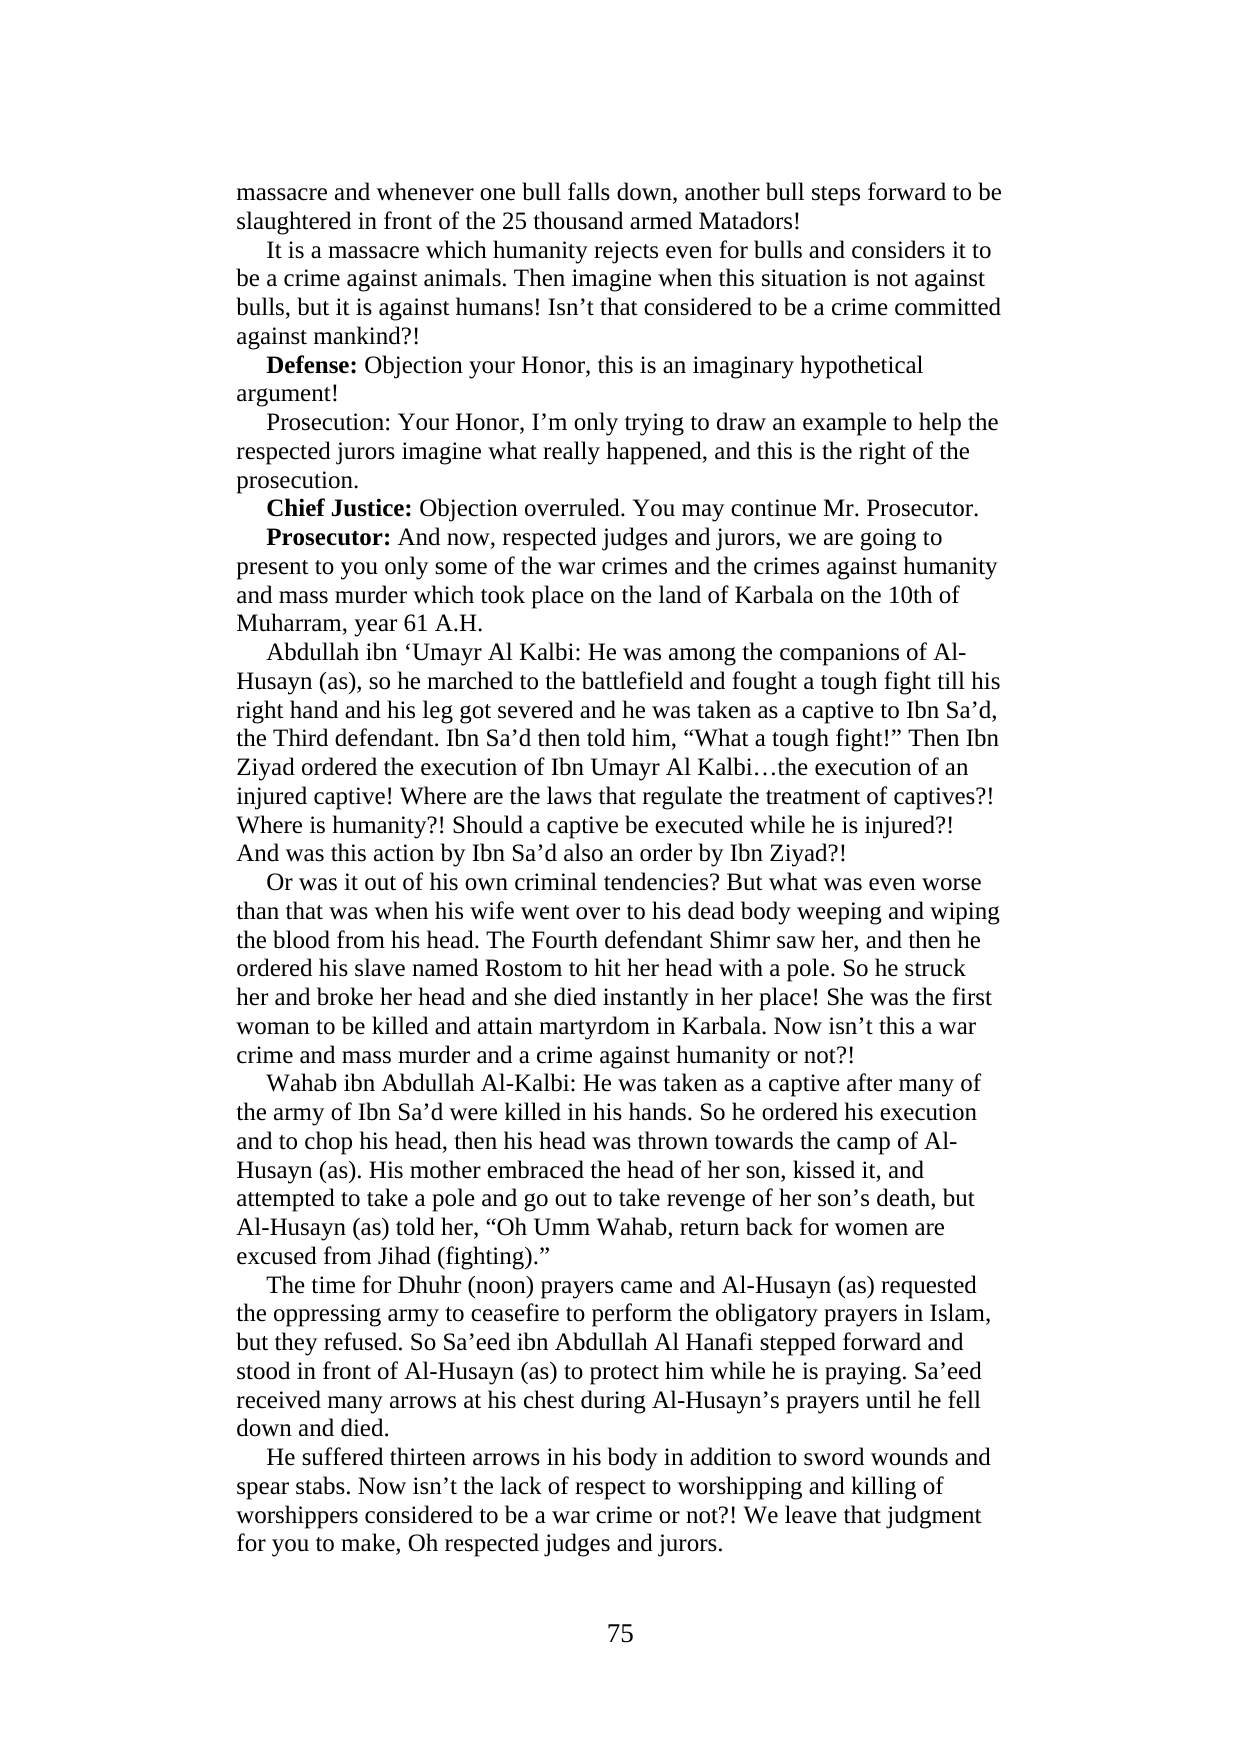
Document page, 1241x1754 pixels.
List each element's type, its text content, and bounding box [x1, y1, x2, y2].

text Prosecution: Your Honor, I’m only trying to draw an example to help the respected jurors imagine what really happened, and this is the right of the prosecution. [236, 407, 1004, 493]
text Or was it out of his own criminal tendencies? But what was even worse than that was when his wife went over to his dead body weeping and wiping the blood from his head. The Fourth defendant Shimr saw her, and then he ordered his slave named Rostom to hit her head with a pole. So he struck her and broke her head and she died instantly in her place! She was the first woman to be killed and attain martyrdom in Karbala. Now isn’t this a war crime and mass murder and a crime against humanity or not?! [236, 867, 1004, 1068]
text Defense: Objection your Honor, this is an imaginary hypothetical argument! [236, 350, 1004, 407]
text He suffered thirteen arrows in his body in addition to sword wounds and spear stabs. Now isn’t the lack of respect to worshipping and killing of worshippers considered to be a war crime or not?! We leave that judgment for you to make, Oh respected judges and jurors. [236, 1442, 1004, 1557]
text Wahab ibn Abdullah Al-Kalbi: He was taken as a captive after many of the army of Ibn Sa’d were killed in his hands. So he ordered his execution and to chop his head, then his head was thrown towards the camp of Al-Husayn (as). His mother embraced the head of her son, kissed it, and attempted to take a pole and go out to take revenge of her son’s death, but Al-Husayn (as) told her, “Oh Umm Wahab, return back for women are excused from Jihad (fighting).” [236, 1068, 1004, 1270]
text Prosecutor: And now, respected judges and jurors, we are going to present to you only some of the war crimes and the crimes against humanity and mass murder which took place on the land of Karbala on the 10th of Muharram, year 61 A.H. [236, 522, 1004, 637]
text Abdullah ibn ‘Umayr Al Kalbi: He was among the companions of Al-Husayn (as), so he marched to the battlefield and fought a tough fight till his right hand and his leg got severed and he was taken as a captive to Ibn Sa’d, the Third defendant. Ibn Sa’d then told him, “What a tough fight!” Then Ibn Ziyad ordered the execution of Ibn Umayr Al Kalbi…the execution of an injured captive! Where are the laws that regulate the treatment of captives?! Where is humanity?! Should a captive be executed while he is injured?! And was this action by Ibn Sa’d also an order by Ibn Ziyad?! [236, 637, 1004, 867]
text It is a massacre which humanity rejects even for bulls and considers it to be a crime against animals. Then imagine when this situation is not against bulls, but it is against humans! Isn’t that considered to be a crime committed against mankind?! [236, 235, 1004, 350]
text massacre and whenever one bull falls down, another bull steps forward to be slaughtered in front of the 25 thousand armed Matadors! [236, 177, 1004, 235]
text Chief Justice: Objection overruled. You may continue Mr. Prosecutor. [236, 493, 1004, 522]
text The time for Dhuhr (noon) prayers came and Al-Husayn (as) requested the oppressing army to ceasefire to perform the obligatory prayers in Islam, but they refused. So Sa’eed ibn Abdullah Al Hanafi stepped forward and stood in front of Al-Husayn (as) to protect him while he is praying. Sa’eed received many arrows at his chest during Al-Husayn’s prayers until he fell down and died. [236, 1270, 1004, 1442]
